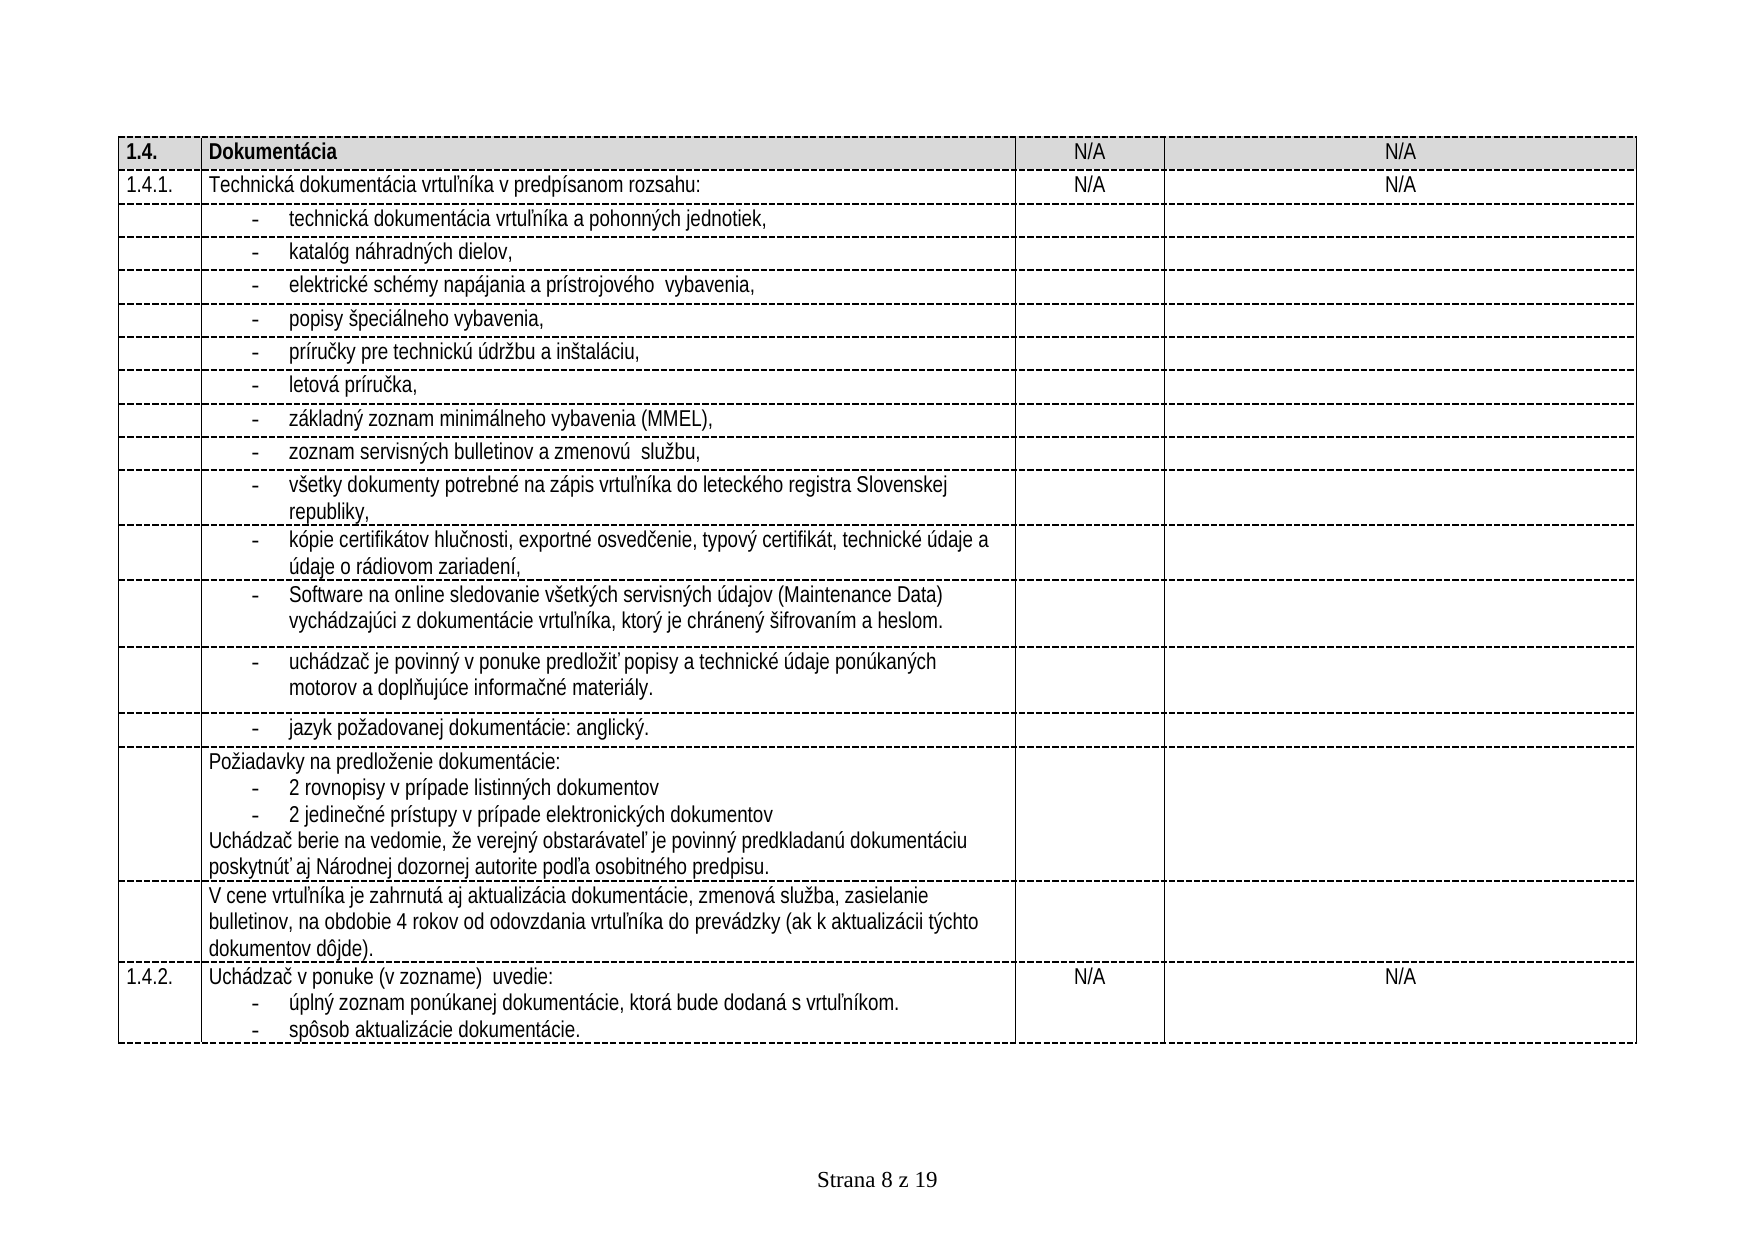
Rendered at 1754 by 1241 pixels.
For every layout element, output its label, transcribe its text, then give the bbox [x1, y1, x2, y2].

table_cell letová príručka, [202, 369, 1015, 402]
table_cell [119, 712, 201, 746]
table_cell [119, 524, 201, 579]
table_cell elektrické schémy napájania a prístrojového vybavenia, [202, 269, 1015, 302]
table_cell [1165, 369, 1636, 402]
table_cell [119, 336, 201, 369]
table_cell kópie certifikátov hlučnosti, exportné osvedčenie, typový certifikát, technické údaje a údaje o rádiovom zariadení, [202, 524, 1015, 579]
table_cell [119, 579, 201, 646]
table_cell [1016, 369, 1164, 402]
table_cell [1165, 336, 1636, 369]
table_cell [119, 880, 201, 961]
table_cell katalóg náhradných dielov, [202, 236, 1015, 269]
table_cell [1016, 269, 1164, 302]
table_cell 1.4.1. [119, 169, 201, 202]
table_cell [1016, 579, 1164, 646]
table_cell [1016, 403, 1164, 436]
table_cell [119, 746, 201, 880]
table_cell zoznam servisných bulletinov a zmenovú službu, [202, 436, 1015, 469]
table_cell uchádzač je povinný v ponuke predložiť popisy a technické údaje ponúkaných motorov a doplňujúce informačné materiály. [202, 646, 1015, 712]
table_cell [1165, 712, 1636, 746]
table_cell N/A [1016, 169, 1164, 202]
table_cell [1165, 236, 1636, 269]
table_cell [1165, 203, 1636, 236]
table_cell [1165, 269, 1636, 302]
table_cell [1016, 203, 1164, 236]
table_cell [1165, 469, 1636, 524]
table_header N/A [1016, 136, 1164, 169]
table_cell [119, 236, 201, 269]
table_cell [1165, 880, 1636, 961]
table_cell [1165, 746, 1636, 880]
table_cell [119, 303, 201, 336]
table_cell Požiadavky na predloženie dokumentácie: 2 rovnopisy v prípade listinných dokumentov 2 jedinečné prístupy v prípade elektronických dokumentov Uchádzač berie na vedomie, že verejný obstarávateľ je povinný predkladanú dokumentáciu poskytnúť aj Národnej dozornej autorite podľa osobitného predpisu. [202, 746, 1015, 880]
table_cell [119, 203, 201, 236]
table_cell [1165, 524, 1636, 579]
table_header Dokumentácia [202, 136, 1015, 169]
table_cell [1165, 579, 1636, 646]
table_cell technická dokumentácia vrtuľníka a pohonných jednotiek, [202, 203, 1015, 236]
table_cell N/A [1165, 169, 1636, 202]
table_cell [1016, 712, 1164, 746]
table_cell Software na online sledovanie všetkých servisných údajov (Maintenance Data) vychádzajúci z dokumentácie vrtuľníka, ktorý je chránený šifrovaním a heslom. [202, 579, 1015, 646]
table_cell [1165, 303, 1636, 336]
table_cell príručky pre technickú údržbu a inštaláciu, [202, 336, 1015, 369]
table_cell N/A [1016, 961, 1164, 1042]
table_cell [1016, 469, 1164, 524]
table_cell [1165, 403, 1636, 436]
table_header 1.4. [119, 136, 201, 169]
table_cell [1165, 436, 1636, 469]
table_cell [1016, 880, 1164, 961]
table_cell [119, 436, 201, 469]
table_cell [1016, 436, 1164, 469]
table_header N/A [1165, 136, 1636, 169]
table_cell Technická dokumentácia vrtuľníka v predpísanom rozsahu: [202, 169, 1015, 202]
table_cell [119, 469, 201, 524]
table_cell [1016, 646, 1164, 712]
table_cell N/A [1165, 961, 1636, 1042]
table_cell [1016, 236, 1164, 269]
table_cell [119, 403, 201, 436]
table_cell [1016, 303, 1164, 336]
table_cell všetky dokumenty potrebné na zápis vrtuľníka do leteckého registra Slovenskej republiky, [202, 469, 1015, 524]
table_cell [119, 646, 201, 712]
table_cell popisy špeciálneho vybavenia, [202, 303, 1015, 336]
table_cell 1.4.2. [119, 961, 201, 1042]
table_cell Uchádzač v ponuke (v zozname) uvedie: úplný zoznam ponúkanej dokumentácie, ktorá bude dodaná s vrtuľníkom. spôsob aktualizácie dokumentácie. [202, 961, 1015, 1042]
table_cell [1016, 336, 1164, 369]
table_cell [119, 369, 201, 402]
table_cell jazyk požadovanej dokumentácie: anglický. [202, 712, 1015, 746]
table_cell základný zoznam minimálneho vybavenia (MMEL), [202, 403, 1015, 436]
table_cell V cene vrtuľníka je zahrnutá aj aktualizácia dokumentácie, zmenová služba, zasielanie bulletinov, na obdobie 4 rokov od odovzdania vrtuľníka do prevádzky (ak k aktualizácii týchto dokumentov dôjde). [202, 880, 1015, 961]
table_cell [119, 269, 201, 302]
table_cell [1016, 524, 1164, 579]
table_cell [1016, 746, 1164, 880]
table_cell [1165, 646, 1636, 712]
